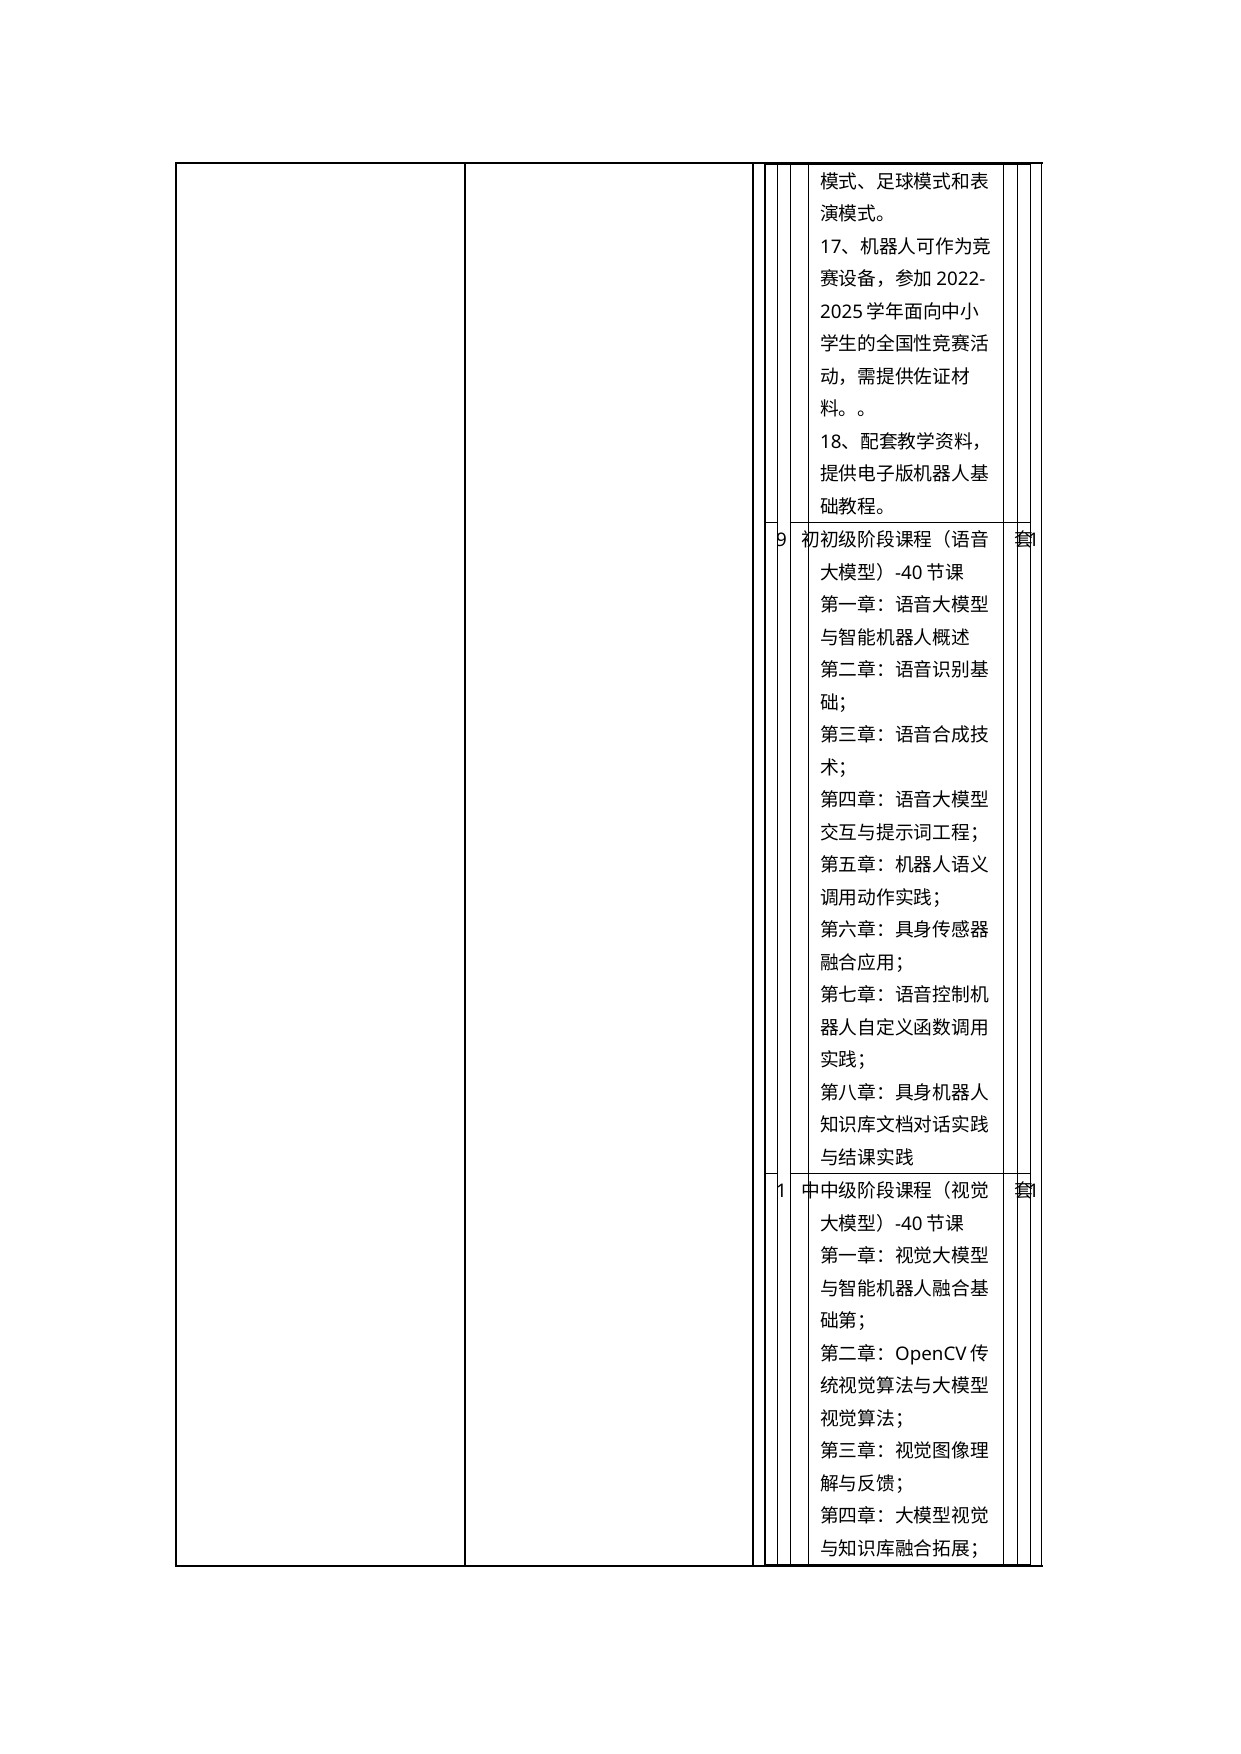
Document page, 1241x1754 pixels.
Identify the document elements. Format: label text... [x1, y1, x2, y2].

table_cell [809, 165, 1003, 522]
table_cell [1018, 165, 1030, 522]
table_cell [791, 165, 808, 522]
table_cell [1004, 523, 1017, 1173]
table_cell [1031, 164, 1041, 1565]
table_cell 1 [177, 164, 464, 1565]
table_cell [791, 523, 808, 1173]
table_cell [766, 523, 777, 1173]
table_cell [466, 164, 752, 1565]
table_cell [1018, 523, 1030, 532]
table_cell [778, 165, 790, 1564]
table_cell [1018, 546, 1030, 1173]
table_cell [1018, 1197, 1030, 1564]
table_cell [809, 523, 1003, 1173]
table_cell [766, 165, 777, 522]
table_cell [1004, 1174, 1017, 1564]
table_cell [1004, 165, 1017, 522]
table_cell [766, 1174, 777, 1564]
table_cell [754, 164, 764, 1565]
table_cell [791, 1174, 808, 1564]
table_cell [1018, 1174, 1030, 1183]
table_cell [809, 1174, 1003, 1564]
